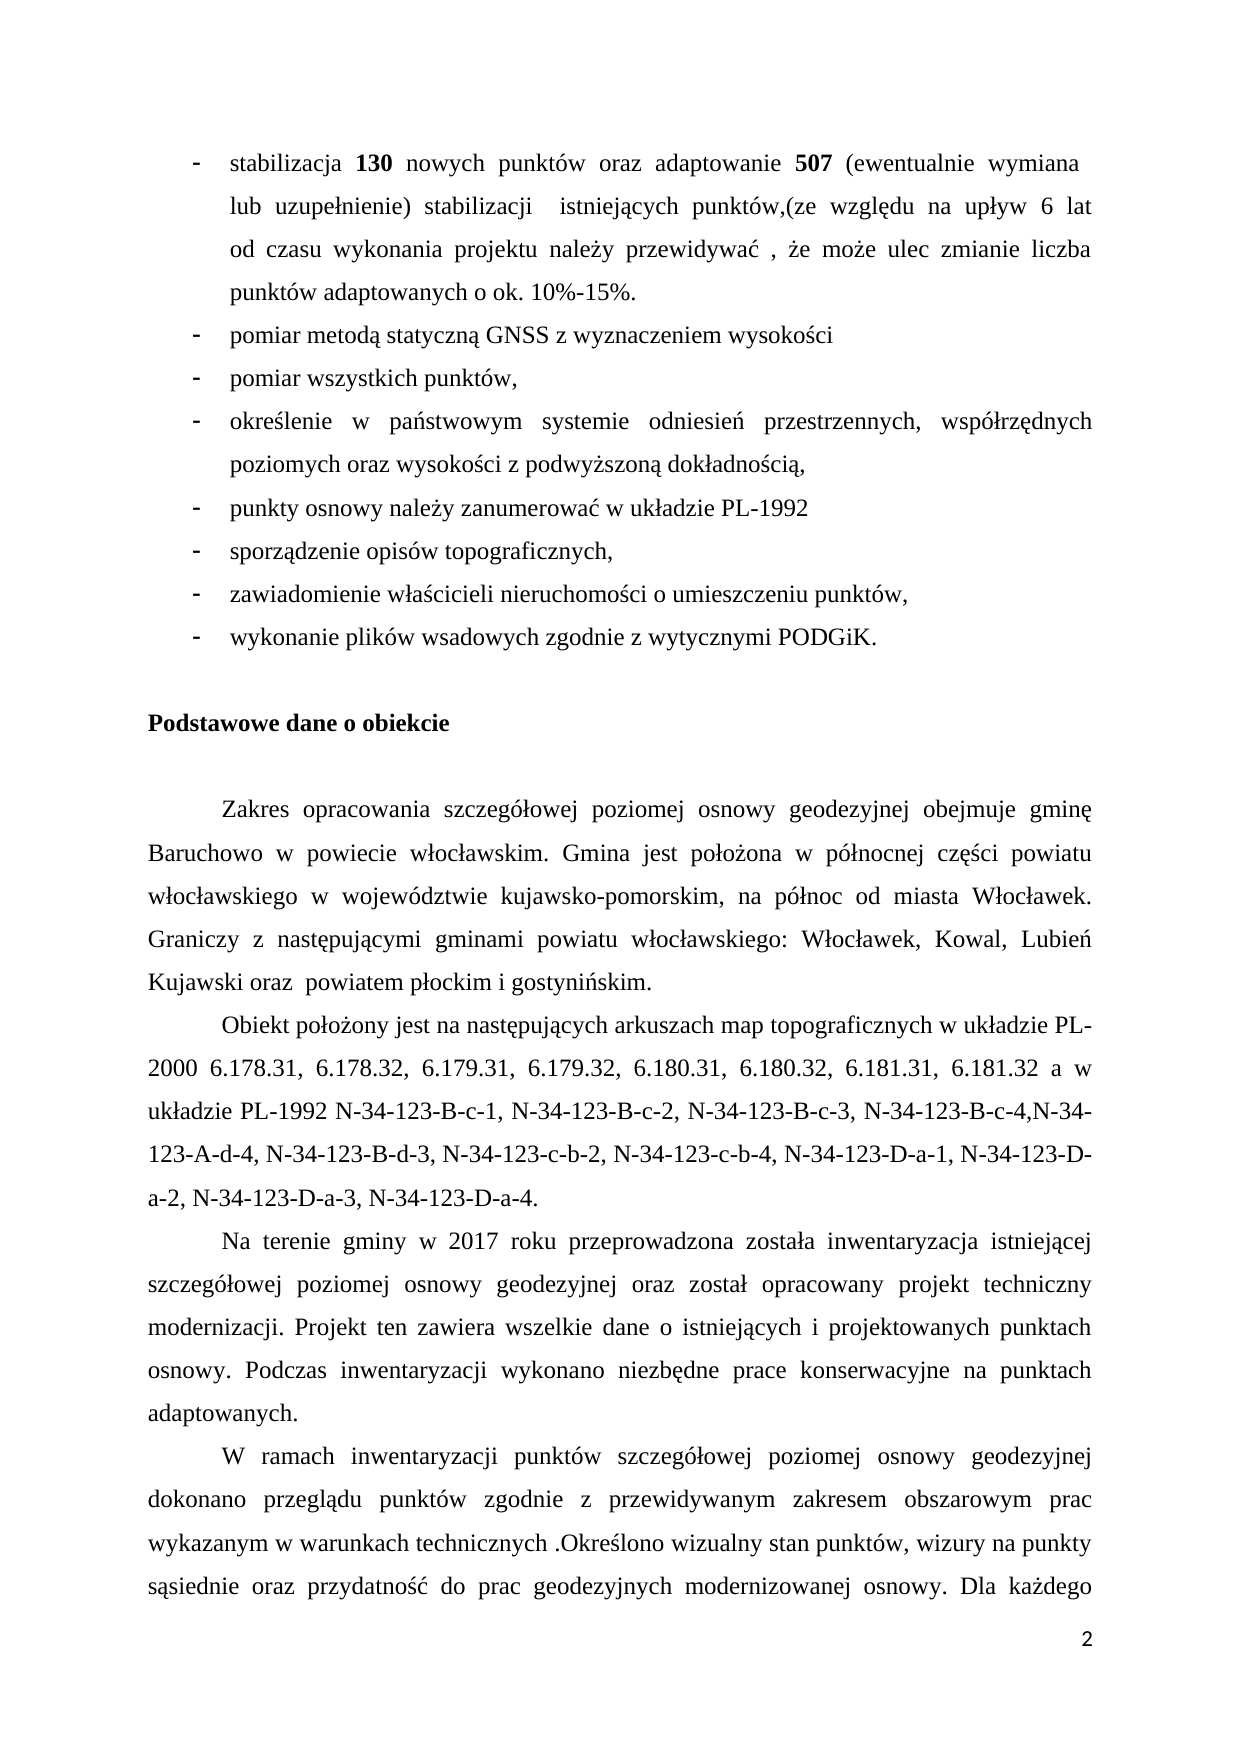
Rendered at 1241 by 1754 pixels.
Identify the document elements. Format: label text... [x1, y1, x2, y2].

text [148, 1441, 1093, 1599]
text Zakres opracowania szczegółowej poziomej osnowy geodezyjnej obejmuje gminę Baruchowo w powiecie włocławskim. Gmina jest położona w północnej części powiatu włocławskiego w województwie kujawsko-pomorskim, na północ od miasta Włocławek. Graniczy z następującymi gminami powiatu włocławskiego: Włocławek, Kowal, Lubień Kujawski oraz powiatem płockim i gostynińskim. [148, 794, 1093, 996]
list sporządzenie opisów topograficznych, [192, 536, 1093, 564]
list punkty osnowy należy zanumerować w układzie PL-1992 [192, 493, 1093, 521]
list zawiadomienie właścicieli nieruchomości o umieszczeniu punktów, [192, 579, 1093, 608]
list pomiar metodą statyczną GNSS z wyznaczeniem wysokości [192, 320, 1093, 349]
text Na terenie gminy w 2017 roku przeprowadzona została inwentaryzacja istniejącej szczegółowej poziomej osnowy geodezyjnej oraz został opracowany projekt techniczny modernizacji. Projekt ten zawiera wszelkie dane o istniejących i projektowanych punktach osnowy. Podczas inwentaryzacji wykonano niezbędne prace konserwacyjne na punktach adaptowanych. [148, 1226, 1093, 1427]
text Obiekt położony jest na następujących arkuszach map topograficznych w układzie PL-2000 6.178.31, 6.178.32, 6.179.31, 6.179.32, 6.180.31, 6.180.32, 6.181.31, 6.181.32 a w układzie PL-1992 N-34-123-B-c-1, N-34-123-B-c-2, N-34-123-B-c-3, N-34-123-B-c-4,N-34-123-A-d-4, N-34-123-B-d-3, N-34-123-c-b-2, N-34-123-c-b-4, N-34-123-D-a-1, N-34-123-D-a-2, N-34-123-D-a-3, N-34-123-D-a-4. [148, 1010, 1093, 1211]
text Podstawowe dane o obiekcie [148, 708, 1093, 737]
list określenie w państwowym systemie odniesień przestrzennych, współrzędnych poziomych oraz wysokości z podwyższoną dokładnością, [192, 406, 1093, 478]
list wykonanie plików wsadowych zgodnie z wytycznymi PODGiK. [192, 622, 1093, 651]
list stabilizacja 130 nowych punktów oraz adaptowanie 507 (ewentualnie wymiana lub uzupełnienie) stabilizacji istniejących punktów,(ze względu na upływ 6 lat od czasu wykonania projektu należy przewidywać , że może ulec zmianie liczba punktów adaptowanych o ok. 10%-15%. [192, 148, 1093, 306]
list pomiar wszystkich punktów, [192, 363, 1093, 392]
